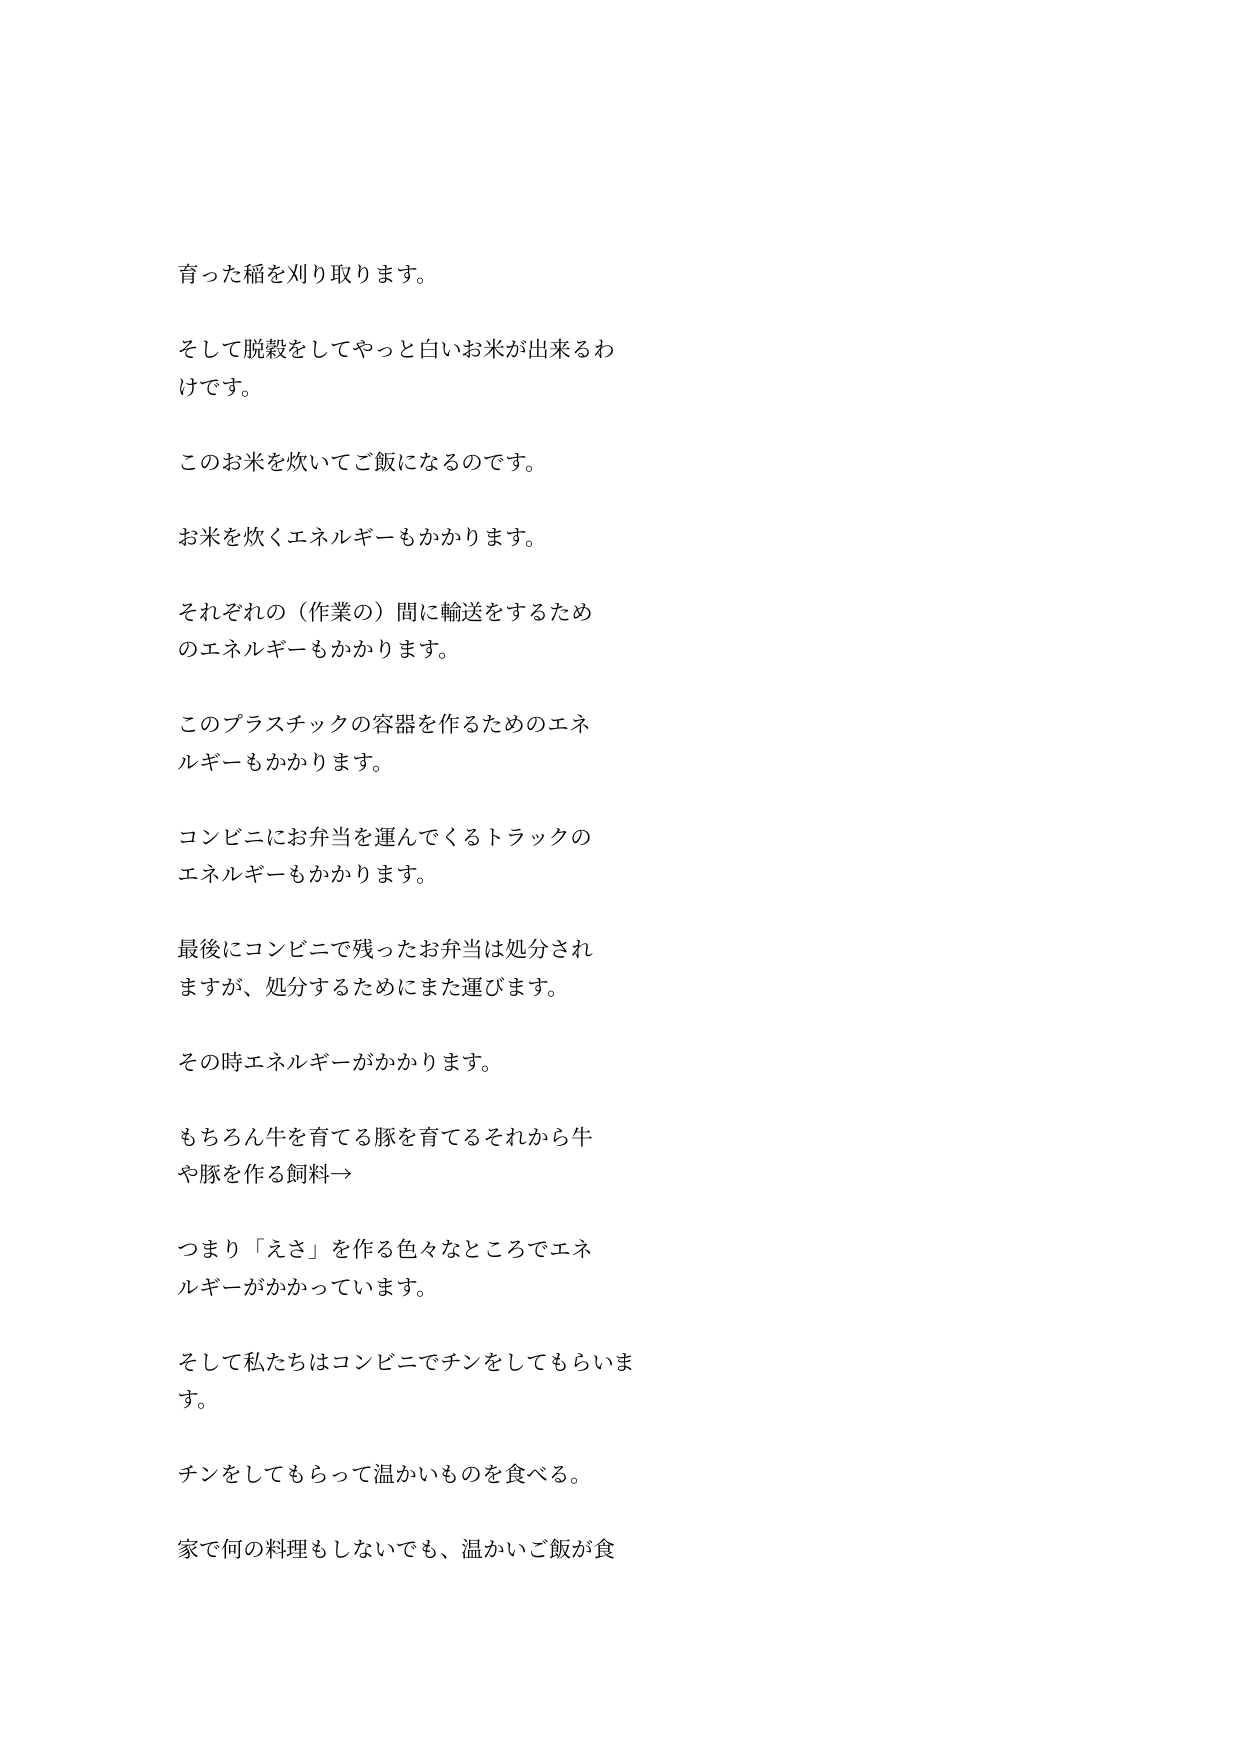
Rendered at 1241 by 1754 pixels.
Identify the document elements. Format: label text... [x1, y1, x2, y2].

text その時エネルギーがかかります。 [177, 1042, 1063, 1079]
text それぞれの（作業の）間に輸送をするため [177, 592, 1063, 629]
text そして脱穀をしてやっと白いお米が出来るわ [177, 329, 1063, 367]
text コンビニにお弁当を運んでくるトラックの [177, 817, 1063, 854]
text このプラスチックの容器を作るためのエネ [177, 704, 1063, 742]
text 育った稲を刈り取ります。 [177, 254, 1063, 292]
text エネルギーもかかります。 [177, 854, 1063, 892]
text ルギーもかかります。 [177, 742, 1063, 779]
text そして私たちはコンビニでチンをしてもらいま [177, 1342, 1063, 1379]
text や豚を作る飼料→ [177, 1154, 1063, 1192]
text ますが、処分するためにまた運びます。 [177, 967, 1063, 1004]
text ルギーがかかっています。 [177, 1267, 1063, 1304]
text のエネルギーもかかります。 [177, 629, 1063, 667]
text チンをしてもらって温かいものを食べる。 [177, 1454, 1063, 1492]
text このお米を炊いてご飯になるのです。 [177, 442, 1063, 479]
text けです。 [177, 367, 1063, 404]
text お米を炊くエネルギーもかかります。 [177, 517, 1063, 554]
text もちろん牛を育てる豚を育てるそれから牛 [177, 1117, 1063, 1154]
text つまり「えさ」を作る色々なところでエネ [177, 1229, 1063, 1267]
text 家で何の料理もしないでも、温かいご飯が食 [177, 1529, 1063, 1567]
text す。 [177, 1379, 1063, 1417]
text 最後にコンビニで残ったお弁当は処分され [177, 929, 1063, 967]
